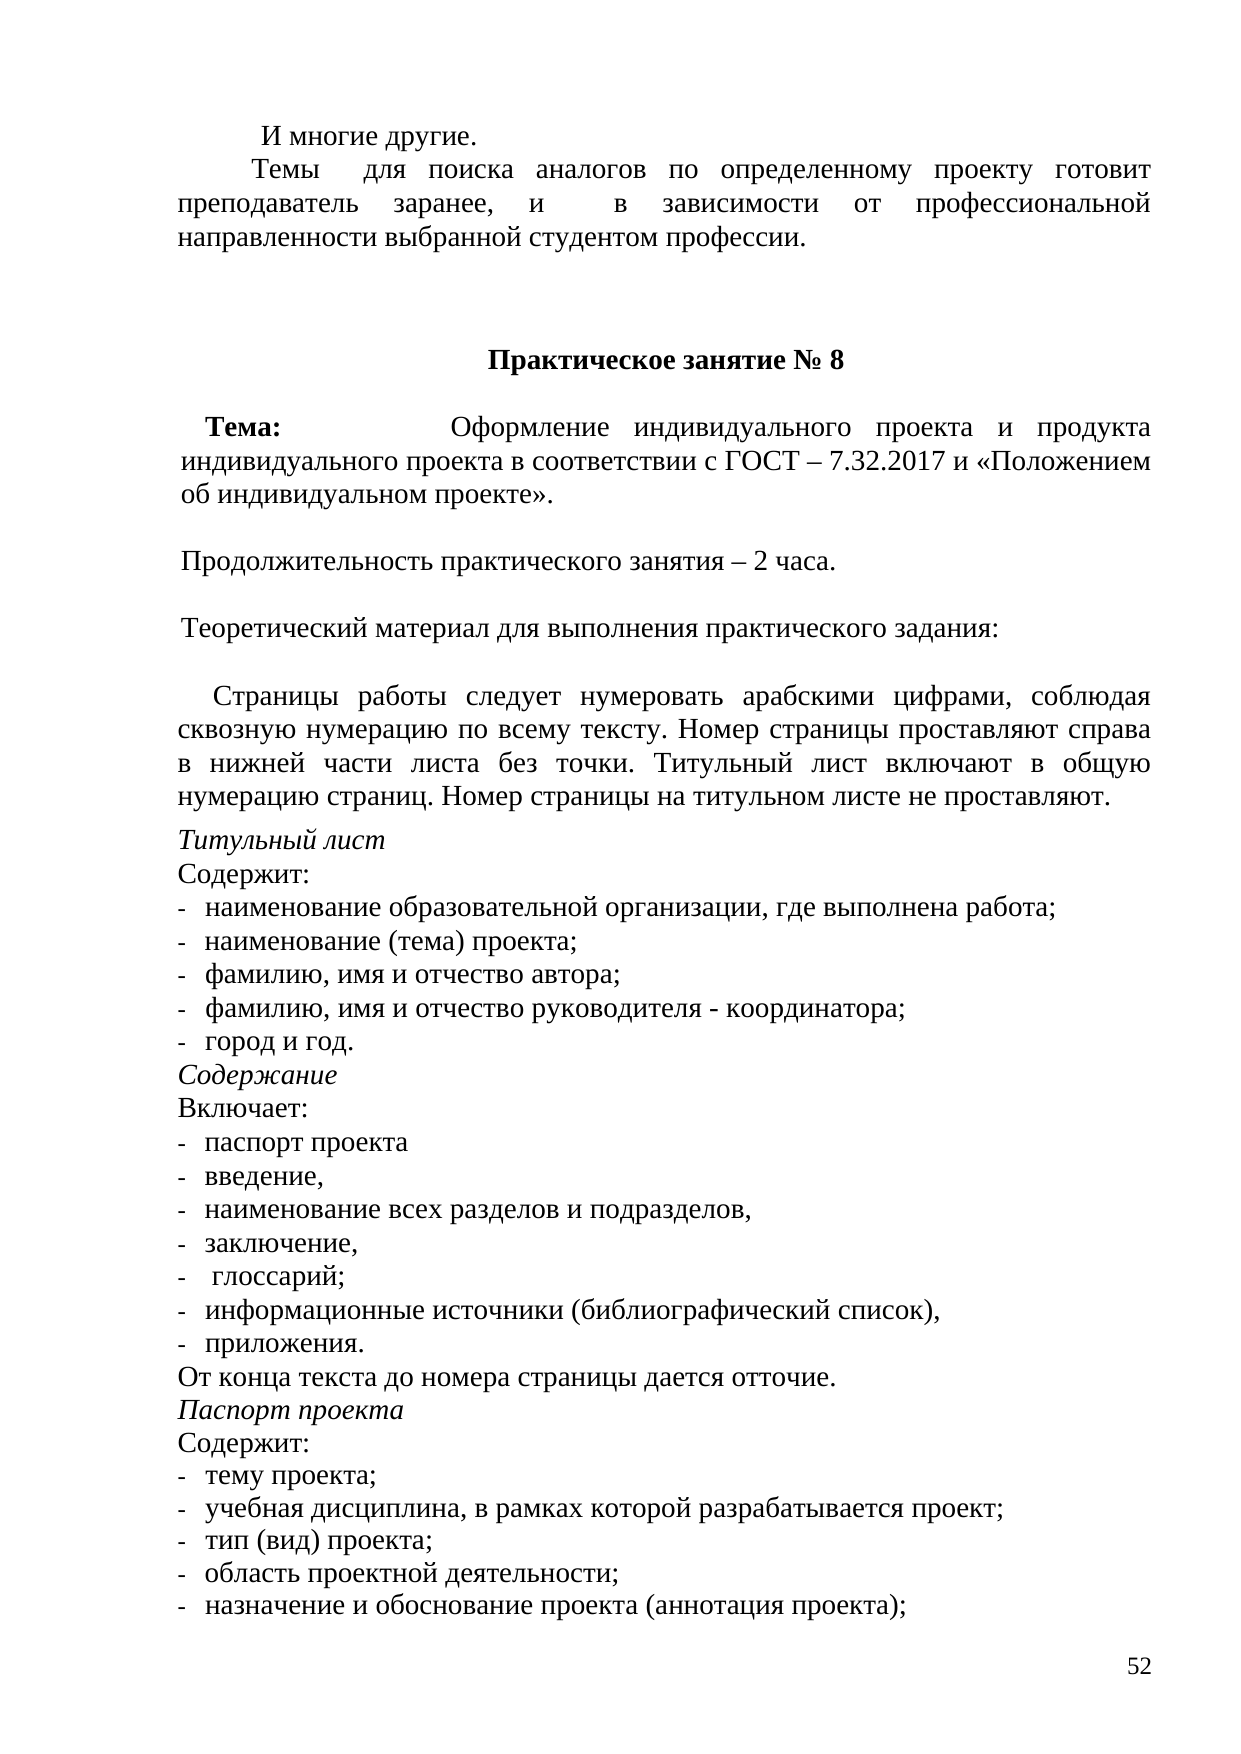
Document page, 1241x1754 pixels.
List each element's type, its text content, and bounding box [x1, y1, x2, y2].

text Теоретический материал для выполнения практического задания: [181, 611, 1152, 644]
list наименование (тема) проекта; [177, 923, 1152, 956]
text От конца текста до номера страницы дается отточие. [177, 1359, 1152, 1392]
text Практическое занятие № 8 [181, 342, 1152, 376]
text Продолжительность практического занятия – 2 часа. [181, 543, 1152, 577]
list область проектной деятельности; [177, 1556, 1152, 1588]
list информационные источники (библиографический список), [177, 1292, 1152, 1325]
list учебная дисциплина, в рамках которой разрабатывается проект; [177, 1491, 1152, 1523]
list глоссарий; [177, 1258, 1152, 1292]
text Темы для поиска аналогов по определенному проекту готовит преподаватель заранее, и в зависимости от профессиональной направленности выбранной студентом профессии. [177, 152, 1152, 252]
text Содержит: [177, 856, 1152, 889]
text Содержание [177, 1057, 1152, 1091]
list приложения. [177, 1325, 1152, 1359]
list тип (вид) проекта; [177, 1523, 1152, 1556]
text Титульный лист [177, 822, 1152, 856]
list назначение и обоснование проекта (аннотация проекта); [177, 1588, 1152, 1621]
list тему проекта; [177, 1458, 1152, 1491]
list фамилию, имя и отчество автора; [177, 956, 1152, 990]
text Содержит: [177, 1426, 1152, 1458]
list наименование всех разделов и подразделов, [177, 1191, 1152, 1225]
list введение, [177, 1158, 1152, 1191]
text Включает: [177, 1091, 1152, 1124]
list паспорт проекта [177, 1124, 1152, 1158]
list заключение, [177, 1225, 1152, 1258]
list наименование образовательной организации, где выполнена работа; [177, 889, 1152, 923]
list город и год. [177, 1023, 1152, 1057]
text Страницы работы следует нумеровать арабскими цифрами, соблюдая сквозную нумерацию по всему тексту. Номер страницы проставляют справа в нижней части листа без точки. Титульный лист включают в общую нумерацию страниц. Номер страницы на титульном листе не проставляют. [177, 678, 1152, 812]
text Тема: Оформление индивидуального проекта и продукта индивидуального проекта в соответствии с ГОСТ – 7.32.2017 и «Положением об индивидуальном проекте». [181, 409, 1152, 510]
list фамилию, имя и отчество руководителя - координатора; [177, 990, 1152, 1023]
text И многие другие. [261, 118, 1152, 152]
text Паспорт проекта [177, 1392, 1152, 1426]
